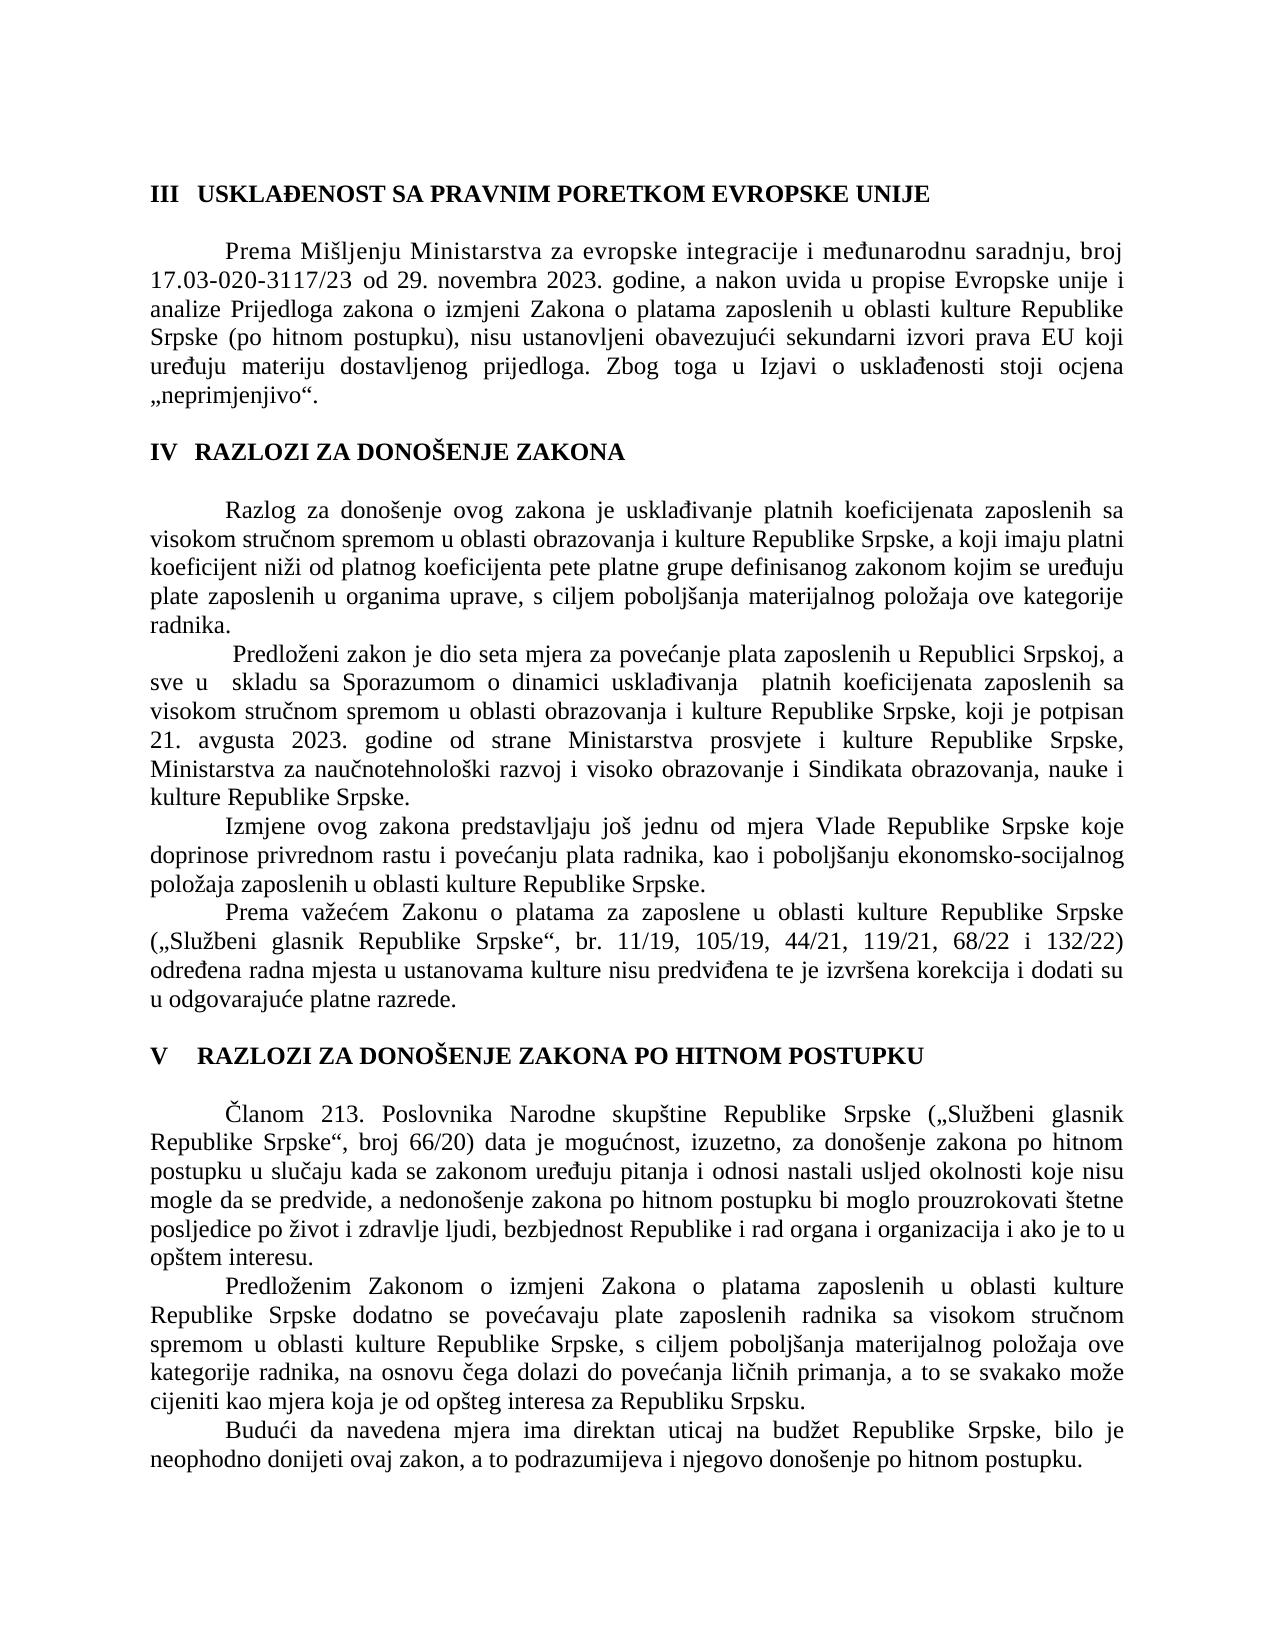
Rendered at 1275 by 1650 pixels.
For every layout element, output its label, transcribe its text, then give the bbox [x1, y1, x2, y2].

text V RAZLOZI ZA DONOŠENJE ZAKONA PO HITNOM POSTUPKU [150, 1041, 1125, 1070]
text Predloženi zakon je dio seta mjera za povećanje plata zaposlenih u Republici Srpskoj, a sve u skladu sa Sporazumom o dinamici usklađivanja platnih koeficijenata zaposlenih sa visokom stručnom spremom u oblasti obrazovanja i kulture Republike Srpske, koji je potpisan 21. avgusta 2023. godine od strane Ministarstva prosvjete i kulture Republike Srpske, Ministarstva za naučnotehnološki razvoj i visoko obrazovanje i Sindikata obrazovanja, nauke i kulture Republike Srpske. [150, 639, 1125, 811]
text IV RAZLOZI ZA DONOŠENJE ZAKONA [150, 437, 1125, 466]
text Budući da navedena mjera ima direktan uticaj na budžet Republike Srpske, bilo je neophodno donijeti ovaj zakon, a to podrazumijeva i njegovo donošenje po hitnom postupku. [150, 1415, 1125, 1472]
text III USKLAĐENOST SA PRAVNIM PORETKOM EVROPSKE UNIJE [150, 179, 1125, 207]
text Prema Mišljenju Ministarstva za evropske integracije i međunarodnu saradnju, broj 17.03-020-3117/23 od 29. novembra 2023. godine, a nakon uvida u propise Evropske unije i analize Prijedloga zakona o izmjeni Zakona o platama zaposlenih u oblasti kulture Republike Srpske (po hitnom postupku), nisu ustanovljeni obavezujući sekundarni izvori prava EU koji uređuju materiju dostavljenog prijedloga. Zbog toga u Izjavi o usklađenosti stoji ocjena „neprimjenjivo“. [150, 236, 1125, 409]
text Izmjene ovog zakona predstavljaju još jednu od mjera Vlade Republike Srpske koje doprinose privrednom rastu i povećanju plata radnika, kao i poboljšanju ekonomsko-socijalnog položaja zaposlenih u oblasti kulture Republike Srpske. [150, 811, 1125, 897]
text Članom 213. Poslovnika Narodne skupštine Republike Srpske („Službeni glasnik Republike Srpske“, broj 66/20) data je mogućnost, izuzetno, za donošenje zakona po hitnom postupku u slučaju kada se zakonom uređuju pitanja i odnosi nastali usljed okolnosti koje nisu mogle da se predvide, a nedonošenje zakona po hitnom postupku bi moglo prouzrokovati štetne posljedice po život i zdravlje ljudi, bezbjednost Republike i rad organa i organizacija i ako je to u opštem interesu. [150, 1099, 1125, 1271]
text Prema važećem Zakonu o platama za zaposlene u oblasti kulture Republike Srpske („Službeni glasnik Republike Srpske“, br. 11/19, 105/19, 44/21, 119/21, 68/22 i 132/22) određena radna mjesta u ustanovama kulture nisu predviđena te je izvršena korekcija i dodati su u odgovarajuće platne razrede. [150, 897, 1125, 1012]
text Predloženim Zakonom o izmjeni Zakona o platama zaposlenih u oblasti kulture Republike Srpske dodatno se povećavaju plate zaposlenih radnika sa visokom stručnom spremom u oblasti kulture Republike Srpske, s ciljem poboljšanja materijalnog položaja ove kategorije radnika, na osnovu čega dolazi do povećanja ličnih primanja, a to se svakako može cijeniti kao mjera koja je od opšteg interesa za Republiku Srpsku. [150, 1271, 1125, 1415]
text Razlog za donošenje ovog zakona je usklađivanje platnih koeficijenata zaposlenih sa visokom stručnom spremom u oblasti obrazovanja i kulture Republike Srpske, a koji imaju platni koeficijent niži od platnog koeficijenta pete platne grupe definisanog zakonom kojim se uređuju plate zaposlenih u organima uprave, s ciljem poboljšanja materijalnog položaja ove kategorije radnika. [150, 495, 1125, 639]
